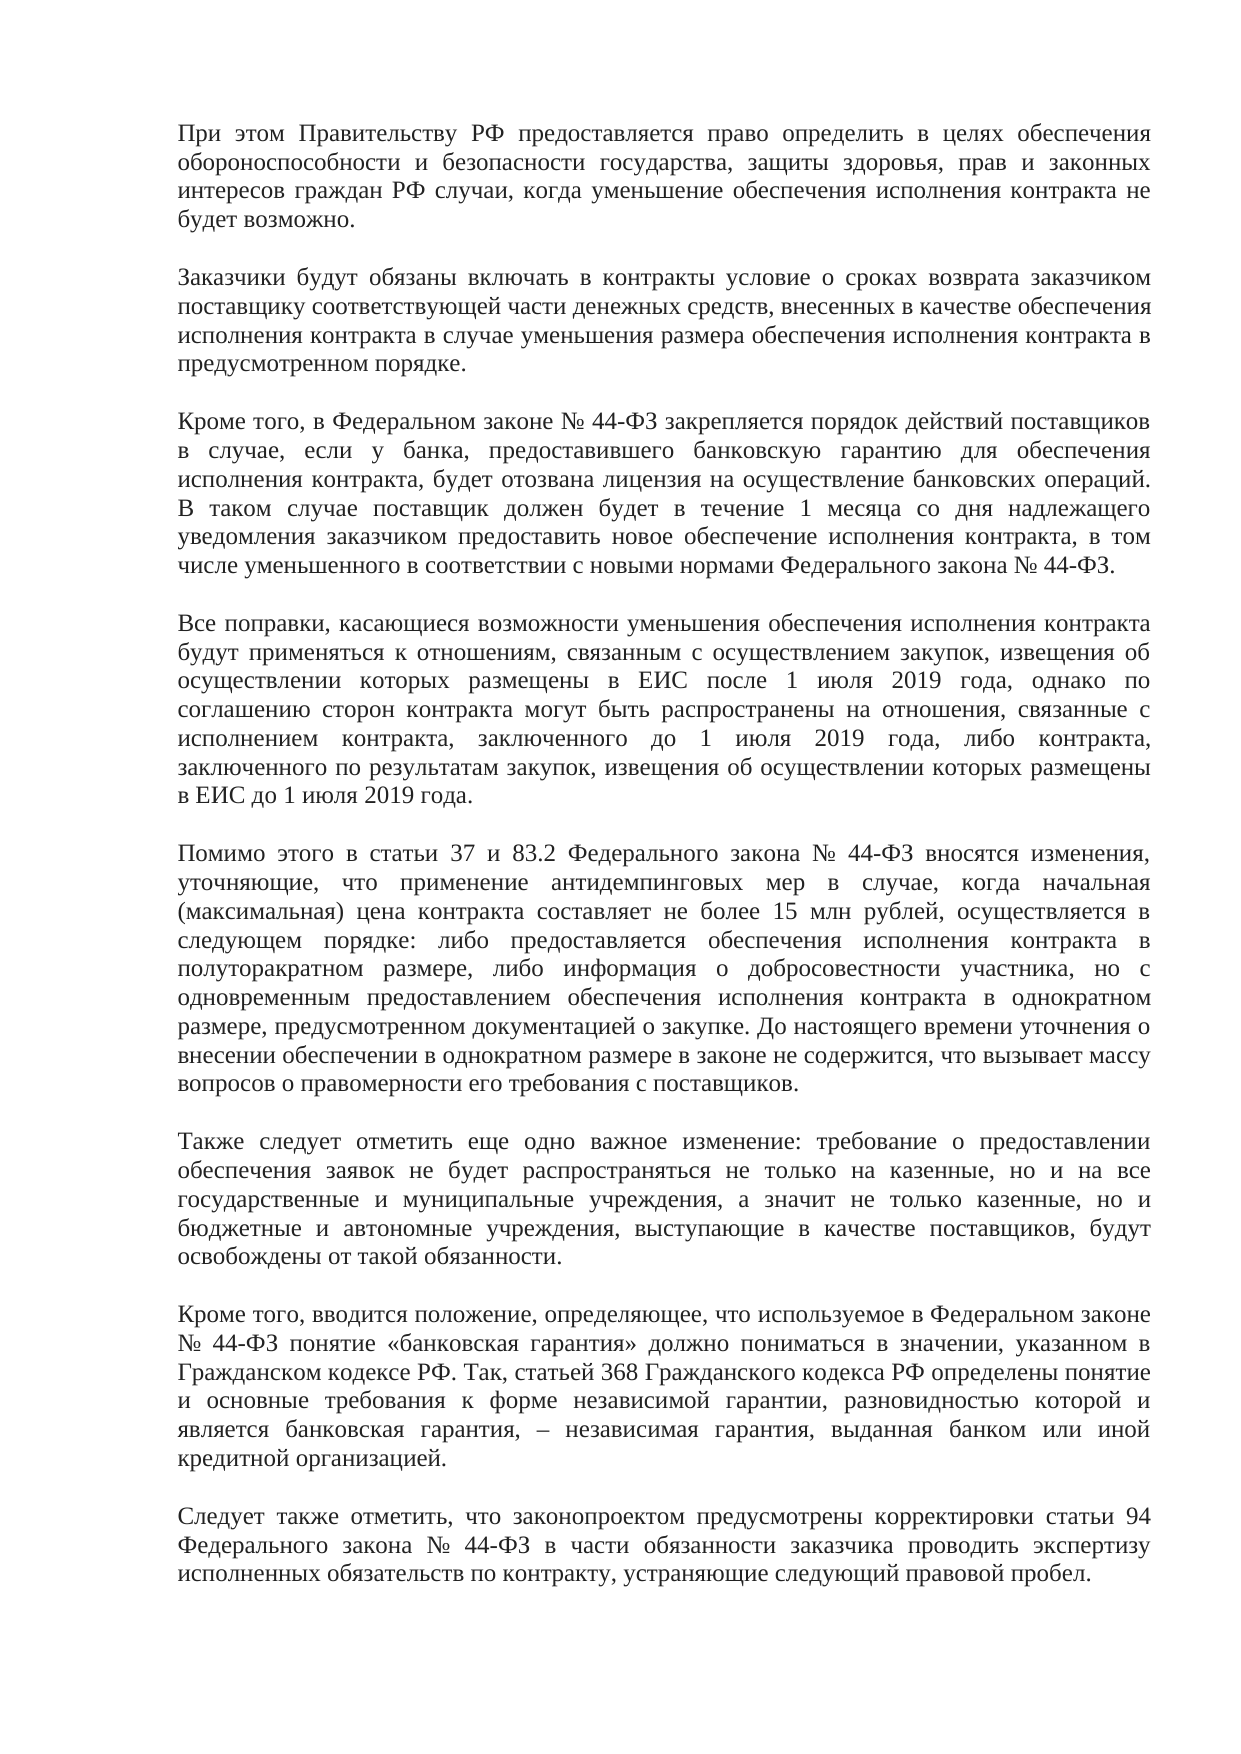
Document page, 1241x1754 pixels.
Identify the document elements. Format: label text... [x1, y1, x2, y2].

text Также следует отметить еще одно важное изменение: требование о предоставлении обеспечения заявок не будет распространяться не только на казенные, но и на все государственные и муниципальные учреждения, а значит не только казенные, но и бюджетные и автономные учреждения, выступающие в качестве поставщиков, будут освобождены от такой обязанности. [177, 1126, 1152, 1270]
text Кроме того, в Федеральном законе № 44-ФЗ закрепляется порядок действий поставщиков в случае, если у банка, предоставившего банковскую гарантию для обеспечения исполнения контракта, будет отозвана лицензия на осуществление банковских операций. В таком случае поставщик должен будет в течение 1 месяца со дня надлежащего уведомления заказчиком предоставить новое обеспечение исполнения контракта, в том числе уменьшенного в соответствии с новыми нормами Федерального закона № 44-ФЗ. [177, 406, 1152, 579]
text Следует также отметить, что законопроектом предусмотрены корректировки статьи 94 Федерального закона № 44-ФЗ в части обязанности заказчика проводить экспертизу исполненных обязательств по контракту, устраняющие следующий правовой пробел. [177, 1501, 1152, 1587]
text Кроме того, вводится положение, определяющее, что используемое в Федеральном законе № 44-ФЗ понятие «банковская гарантия» должно пониматься в значении, указанном в Гражданском кодексе РФ. Так, статьей 368 Гражданского кодекса РФ определены понятие и основные требования к форме независимой гарантии, разновидностью которой и является банковская гарантия, – независимая гарантия, выданная банком или иной кредитной организацией. [177, 1299, 1152, 1472]
text Помимо этого в статьи 37 и 83.2 Федерального закона № 44-ФЗ вносятся изменения, уточняющие, что применение антидемпинговых мер в случае, когда начальная (максимальная) цена контракта составляет не более 15 млн рублей, осуществляется в следующем порядке: либо предоставляется обеспечения исполнения контракта в полуторакратном размере, либо информация о добросовестности участника, но с одновременным предоставлением обеспечения исполнения контракта в однократном размере, предусмотренном документацией о закупке. До настоящего времени уточнения о внесении обеспечении в однократном размере в законе не содержится, что вызывает массу вопросов о правомерности его требования с поставщиков. [177, 838, 1152, 1097]
text Заказчики будут обязаны включать в контракты условие о сроках возврата заказчиком поставщику соответствующей части денежных средств, внесенных в качестве обеспечения исполнения контракта в случае уменьшения размера обеспечения исполнения контракта в предусмотренном порядке. [177, 262, 1152, 377]
text При этом Правительству РФ предоставляется право определить в целях обеспечения обороноспособности и безопасности государства, защиты здоровья, прав и законных интересов граждан РФ случаи, когда уменьшение обеспечения исполнения контракта не будет возможно. [177, 118, 1152, 233]
text Все поправки, касающиеся возможности уменьшения обеспечения исполнения контракта будут применяться к отношениям, связанным с осуществлением закупок, извещения об осуществлении которых размещены в ЕИС после 1 июля 2019 года, однако по соглашению сторон контракта могут быть распространены на отношения, связанные с исполнением контракта, заключенного до 1 июля 2019 года, либо контракта, заключенного по результатам закупок, извещения об осуществлении которых размещены в ЕИС до 1 июля 2019 года. [177, 608, 1152, 809]
